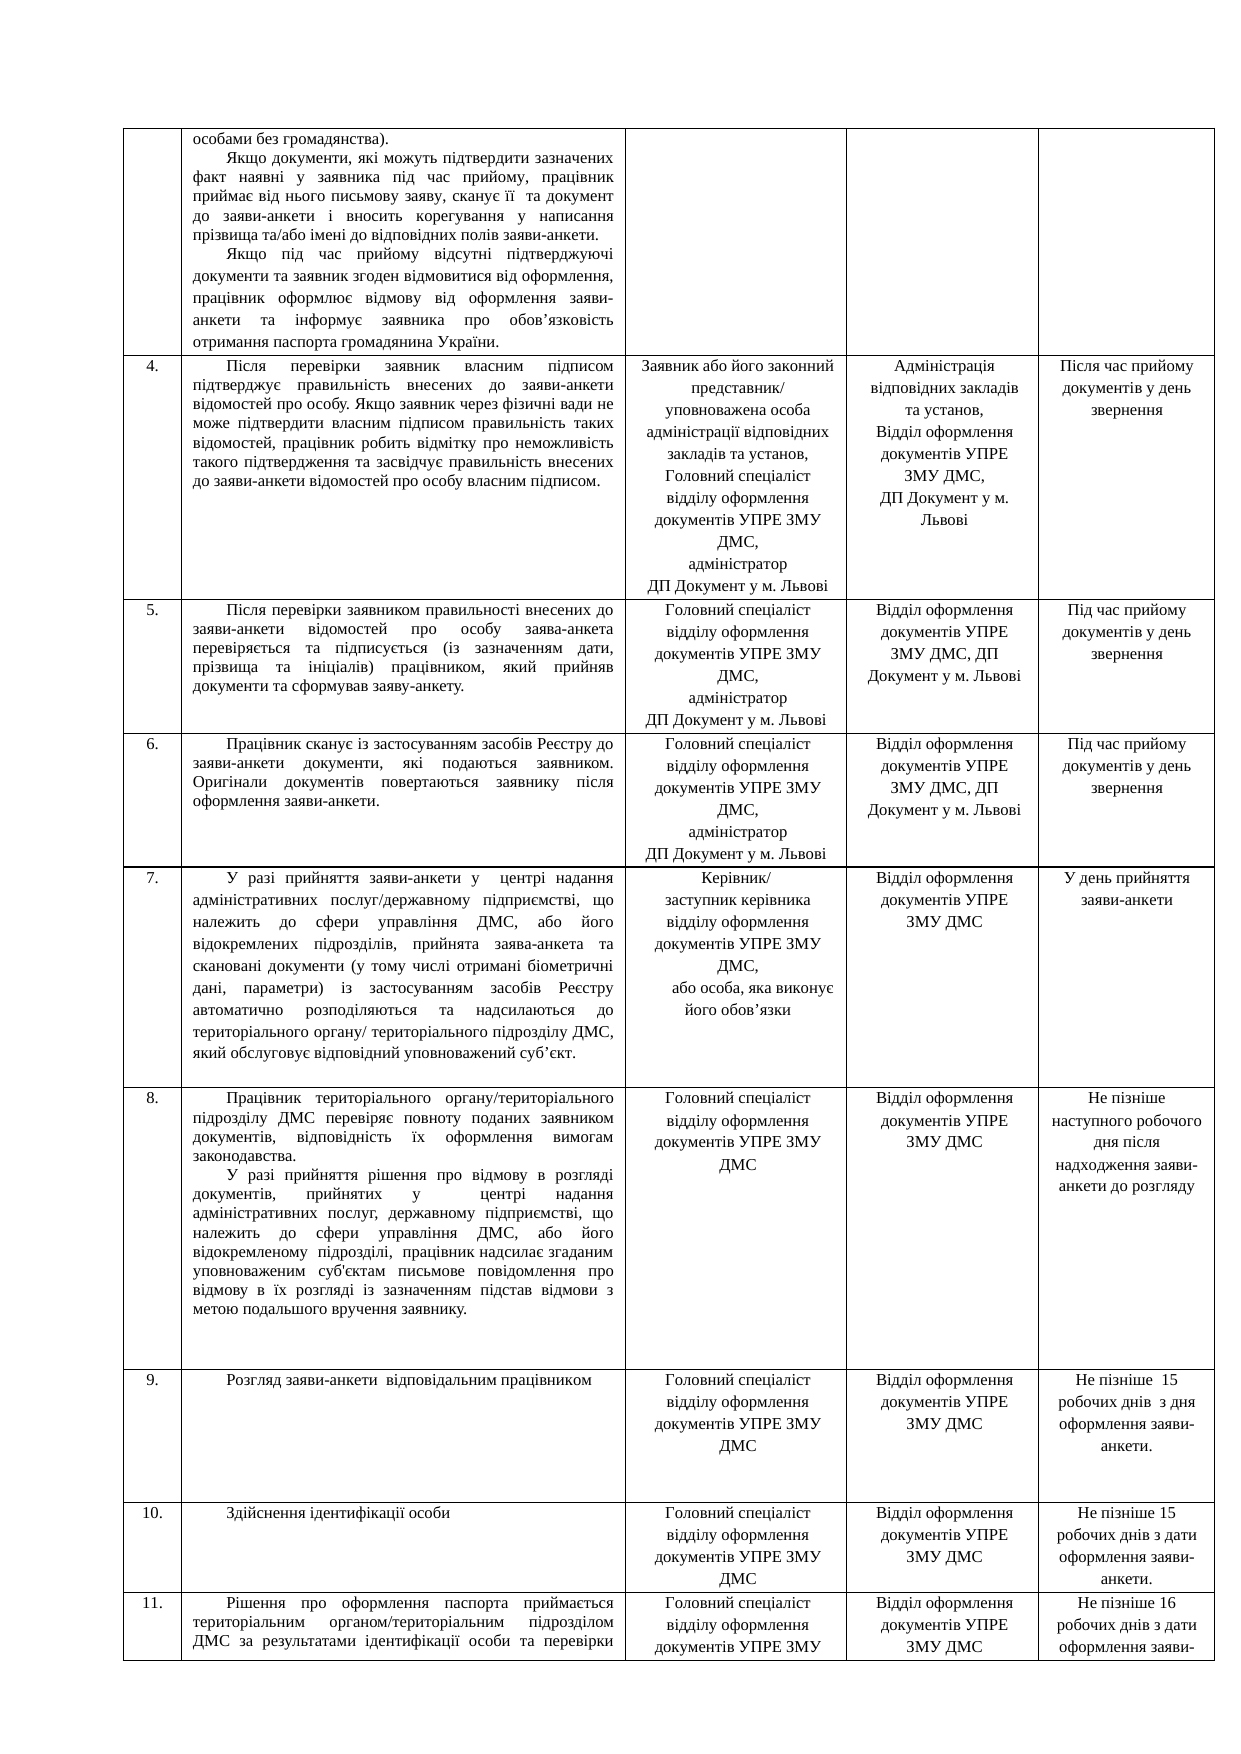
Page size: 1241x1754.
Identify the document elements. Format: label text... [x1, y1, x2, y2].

table_cell Головний спеціаліст відділу оформлення документів УПРЕ ЗМУ ДМС, адміністратор ДП Документ у м. Львові [626, 734, 846, 866]
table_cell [847, 129, 1038, 355]
table_cell Адміністрація відповідних закладів та установ, Відділ оформлення документів УПРЕ ЗМУ ДМС, ДП Документ у м. Львові [847, 356, 1038, 598]
table_cell Не пізніше наступного робочого дня після надходження заяви-анкети до розгляду [1039, 1088, 1214, 1369]
table_cell 6. [124, 734, 181, 866]
table_cell 3. [124, 129, 181, 355]
table_cell 11. [124, 1593, 181, 1659]
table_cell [1039, 129, 1214, 355]
table_cell 5. [124, 600, 181, 732]
table_cell Після перевірки заявник власним підписом підтверджує правильність внесених до заяви-анкети відомостей про особу. Якщо заявник через фізичні вади не може підтвердити власним підписом правильність таких відомостей, працівник робить відмітку про неможливість такого підтвердження та засвідчує правильність внесених до заяви-анкети відомостей про особу власним підписом. [182, 356, 625, 598]
table_cell Головний спеціаліст відділу оформлення документів УПРЕ ЗМУ ДМС [626, 1503, 846, 1592]
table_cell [626, 129, 846, 355]
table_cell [626, 1593, 846, 1659]
table_cell 7. [124, 868, 181, 1087]
table_cell Не пізніше 15 робочих днів з дати оформлення заяви-анкети. [1039, 1503, 1214, 1592]
table_cell Відділ оформлення документів УПРЕ ЗМУ ДМС [847, 1370, 1038, 1502]
table_cell Здійснення ідентифікації особи [182, 1503, 625, 1592]
table_cell Відділ оформлення документів УПРЕ ЗМУ ДМС [847, 1503, 1038, 1592]
table_cell 8. [124, 1088, 181, 1369]
table_cell Керівник/ заступник керівника відділу оформлення документів УПРЕ ЗМУ ДМС, або особа, яка виконує його обов’язки [626, 868, 846, 1087]
table_cell 4. [124, 356, 181, 598]
table_cell 9. [124, 1370, 181, 1502]
table_cell Головний спеціаліст відділу оформлення документів УПРЕ ЗМУ ДМС [626, 1088, 846, 1369]
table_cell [1039, 1593, 1214, 1659]
table_cell Відділ оформлення документів УПРЕ ЗМУ ДМС [847, 868, 1038, 1087]
table_cell Заявник або його законний представник/ уповноважена особа адміністрації відповідних закладів та установ, Головний спеціаліст відділу оформлення документів УПРЕ ЗМУ ДМС, адміністратор ДП Документ у м. Львові [626, 356, 846, 598]
table_cell Під час прийому документів у день звернення [1039, 600, 1214, 732]
table_cell Головний спеціаліст відділу оформлення документів УПРЕ ЗМУ ДМС, адміністратор ДП Документ у м. Львові [626, 600, 846, 732]
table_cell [182, 129, 625, 355]
table_cell 10. [124, 1503, 181, 1592]
table_cell Після перевірки заявником правильності внесених до заяви-анкети відомостей про особу заява-анкета перевіряється та підписується (із зазначенням дати, прізвища та ініціалів) працівником, який прийняв документи та сформував заяву-анкету. [182, 600, 625, 732]
table_cell Відділ оформлення документів УПРЕ ЗМУ ДМС [847, 1088, 1038, 1369]
table_cell Розгляд заяви-анкети відповідальним працівником [182, 1370, 625, 1502]
table_cell Відділ оформлення документів УПРЕ ЗМУ ДМС, ДП Документ у м. Львові [847, 734, 1038, 866]
table_cell Працівник територіального органу/територіального підрозділу ДМС перевіряє повноту поданих заявником документів, відповідність їх оформлення вимогам законодавства. У разі прийняття рішення про відмову в розгляді документів, прийнятих у центрі надання адміністративних послуг, державному підприємстві, що належить до сфери управління ДМС, або його відокремленому підрозділі, працівник надсилає згаданим уповноваженим суб'єктам письмове повідомлення про відмову в їх розгляді із зазначенням підстав відмови з метою подальшого вручення заявнику. [182, 1088, 625, 1369]
table_cell Не пізніше 15 робочих днів з дня оформлення заяви-анкети. [1039, 1370, 1214, 1502]
table_cell Головний спеціаліст відділу оформлення документів УПРЕ ЗМУ ДМС [626, 1370, 846, 1502]
table_cell Працівник сканує із застосуванням засобів Реєстру до заяви-анкети документи, які подаються заявником. Оригінали документів повертаються заявнику після оформлення заяви-анкети. [182, 734, 625, 866]
table_cell У разі прийняття заяви-анкети у центрі надання адміністративних послуг/державному підприємстві, що належить до сфери управління ДМС, або його відокремлених підрозділів, прийнята заява-анкета та скановані документи (у тому числі отримані біометричні дані, параметри) із застосуванням засобів Реєстру автоматично розподіляються та надсилаються до територіального органу/ територіального підрозділу ДМС, який обслуговує відповідний уповноважений суб’єкт. [182, 868, 625, 1087]
table_cell Під час прийому документів у день звернення [1039, 734, 1214, 866]
table_cell У день прийняття заяви-анкети [1039, 868, 1214, 1087]
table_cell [847, 1593, 1038, 1659]
table_cell Після час прийому документів у день звернення [1039, 356, 1214, 598]
table_cell Відділ оформлення документів УПРЕ ЗМУ ДМС, ДП Документ у м. Львові [847, 600, 1038, 732]
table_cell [182, 1593, 625, 1659]
